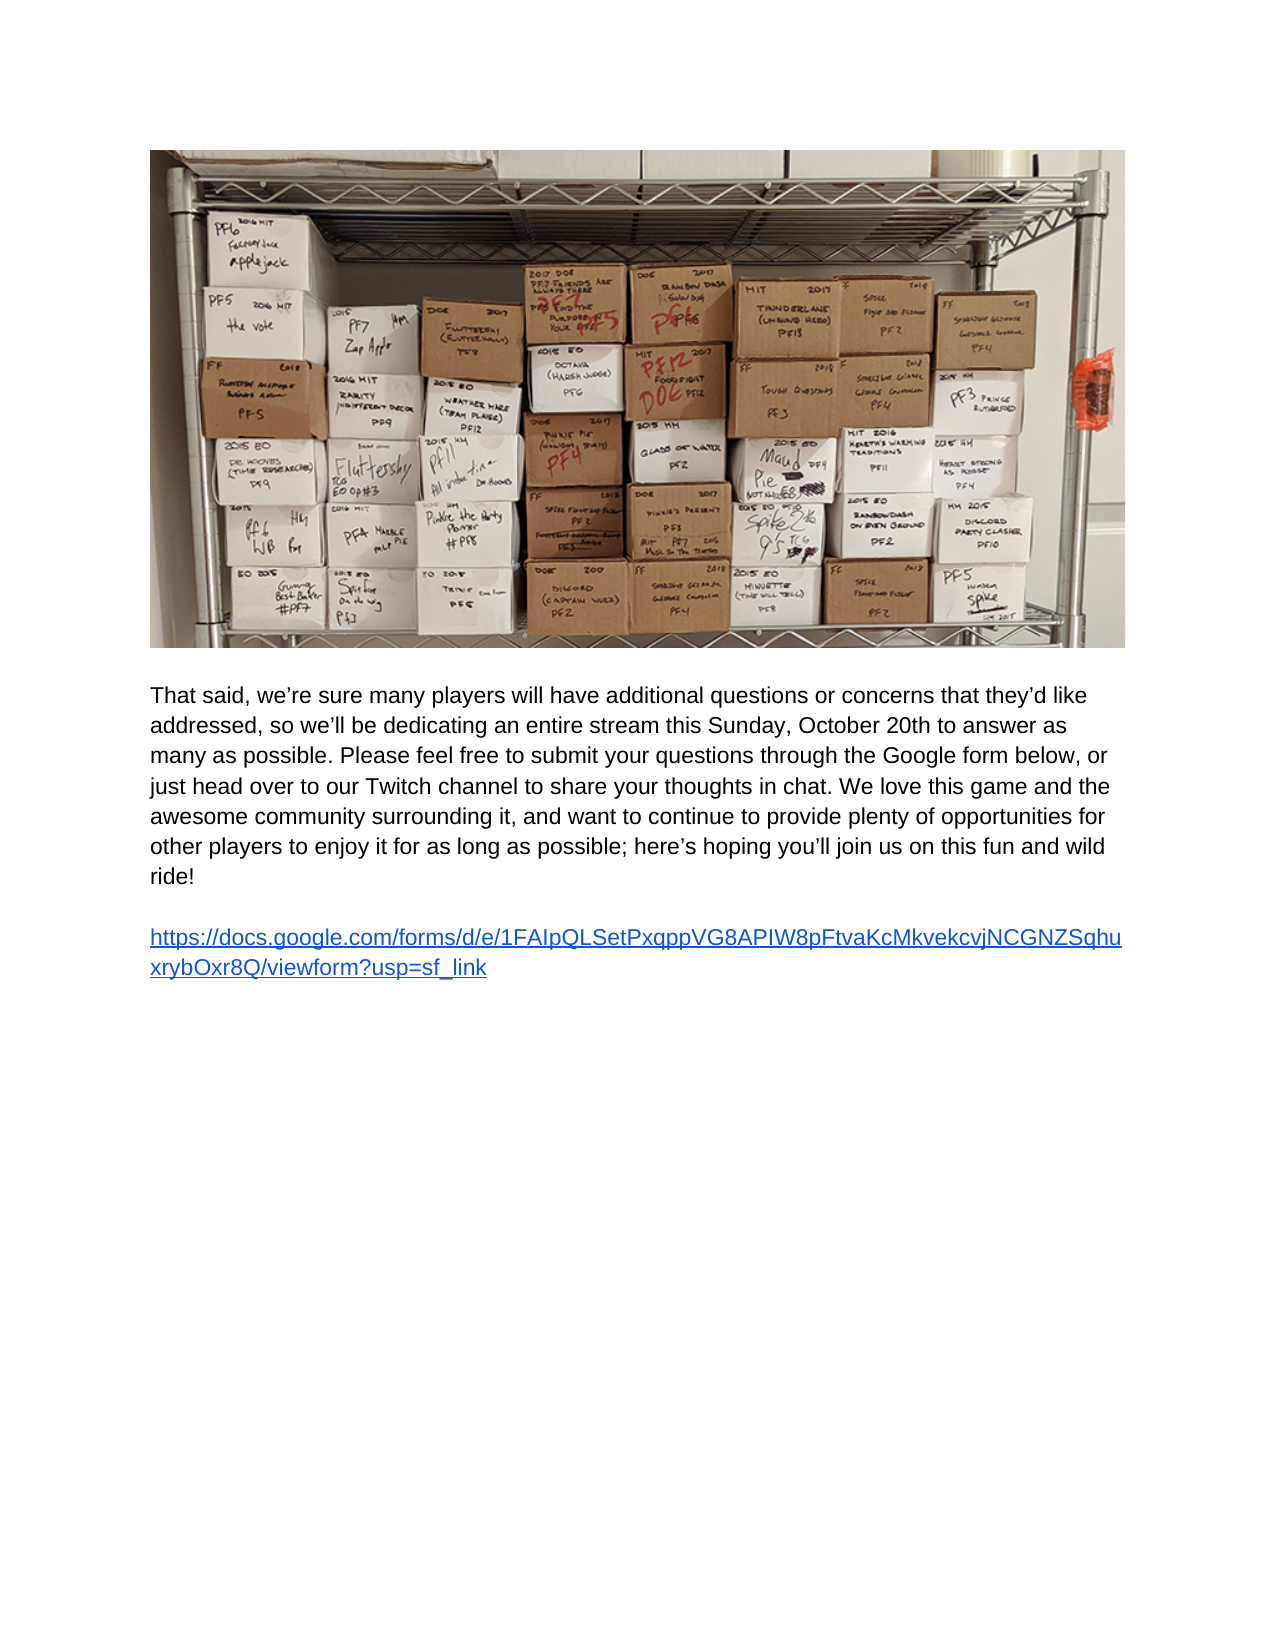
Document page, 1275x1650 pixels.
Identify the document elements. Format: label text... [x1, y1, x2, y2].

text That said, we’re sure many players will have additional questions or concerns that they’d like addressed, so we’ll be dedicating an entire stream this Sunday, October 20th to answer as many as possible. Please feel free to submit your questions through the Google form below, or just head over to our Twitch channel to share your thoughts in chat. We love this game and the awesome community surrounding it, and want to continue to provide plenty of opportunities for other players to enjoy it for as long as possible; here’s hoping you’ll join us on this fun and wild ride! https://docs.google.com/forms/d/e/1FAIpQLSetPxqppVG8APIW8pFtvaKcMkvekcvjNCGNZSqhuxrybOxr8Q/viewform?usp=sf_link [150, 682, 1125, 980]
picture [150, 150, 1125, 648]
